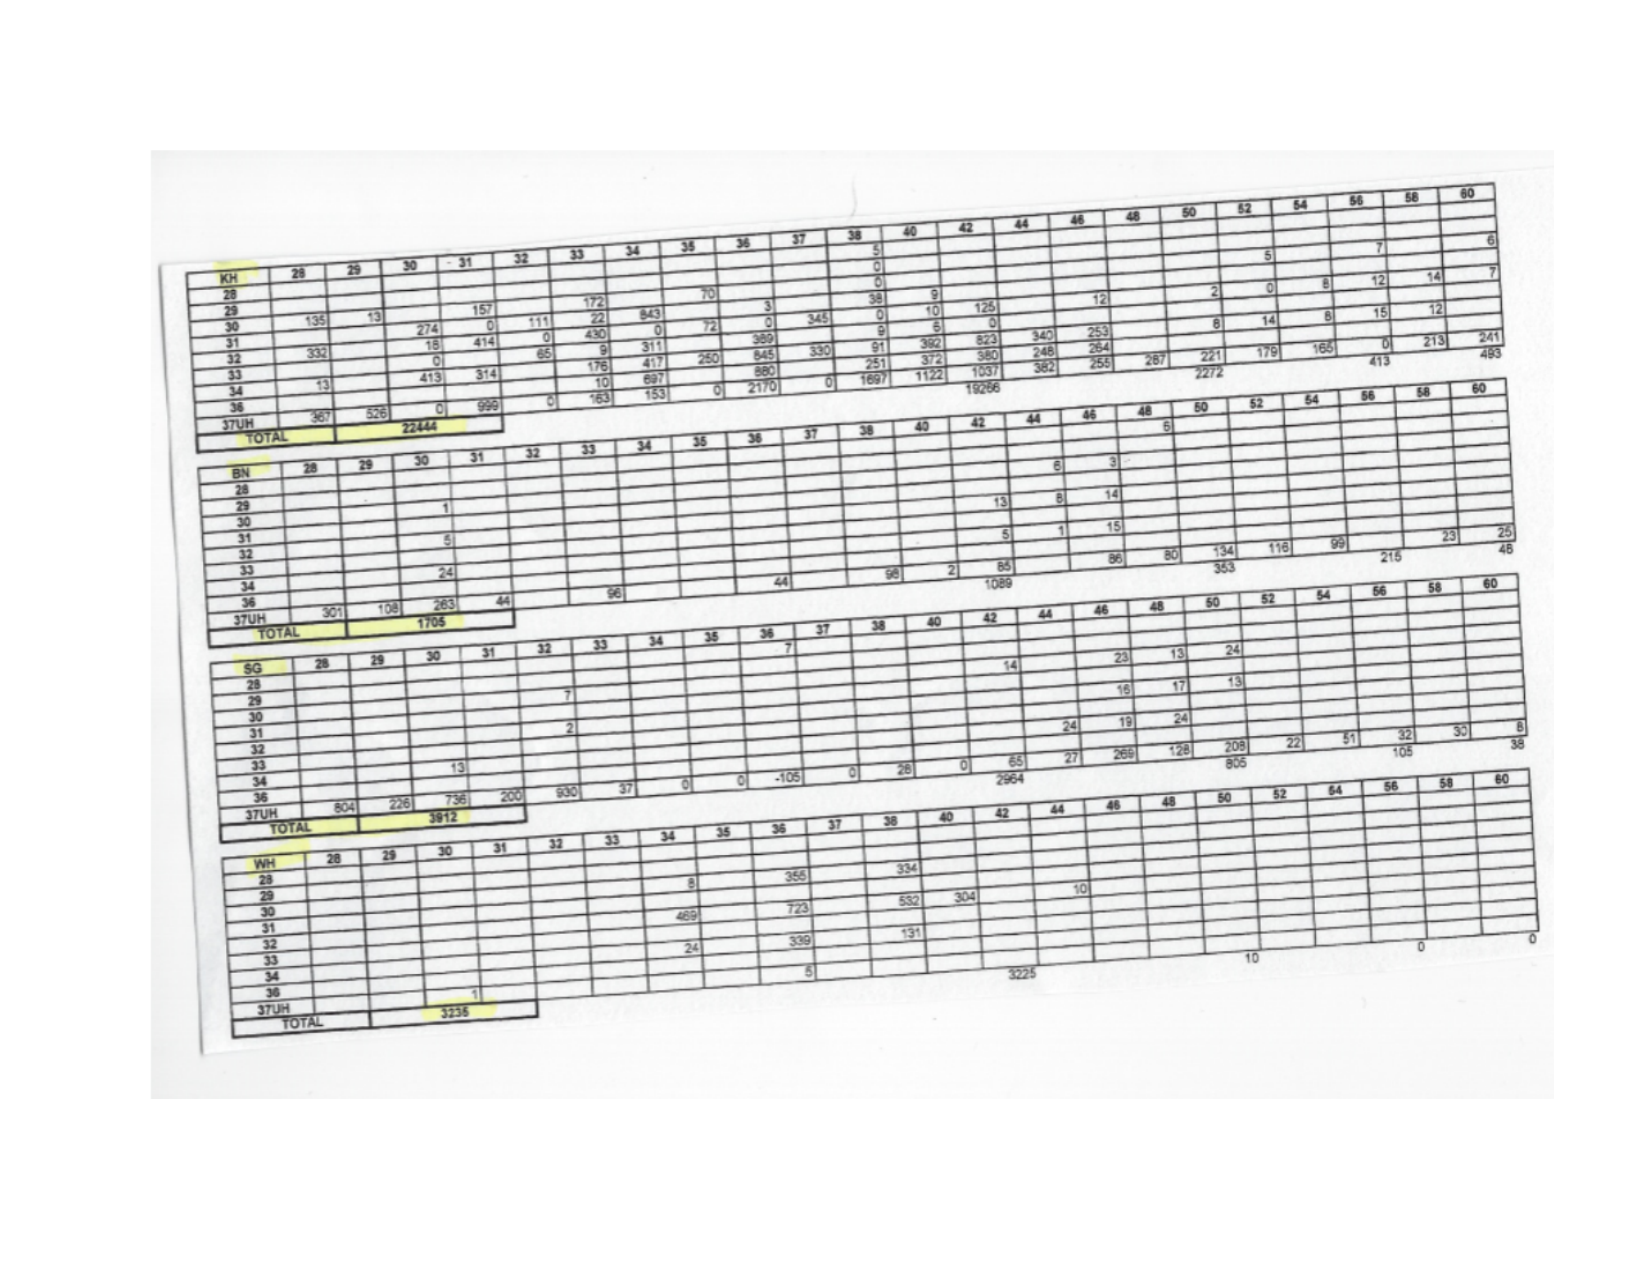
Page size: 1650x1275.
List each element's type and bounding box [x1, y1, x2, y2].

picture [152, 151, 1554, 1099]
